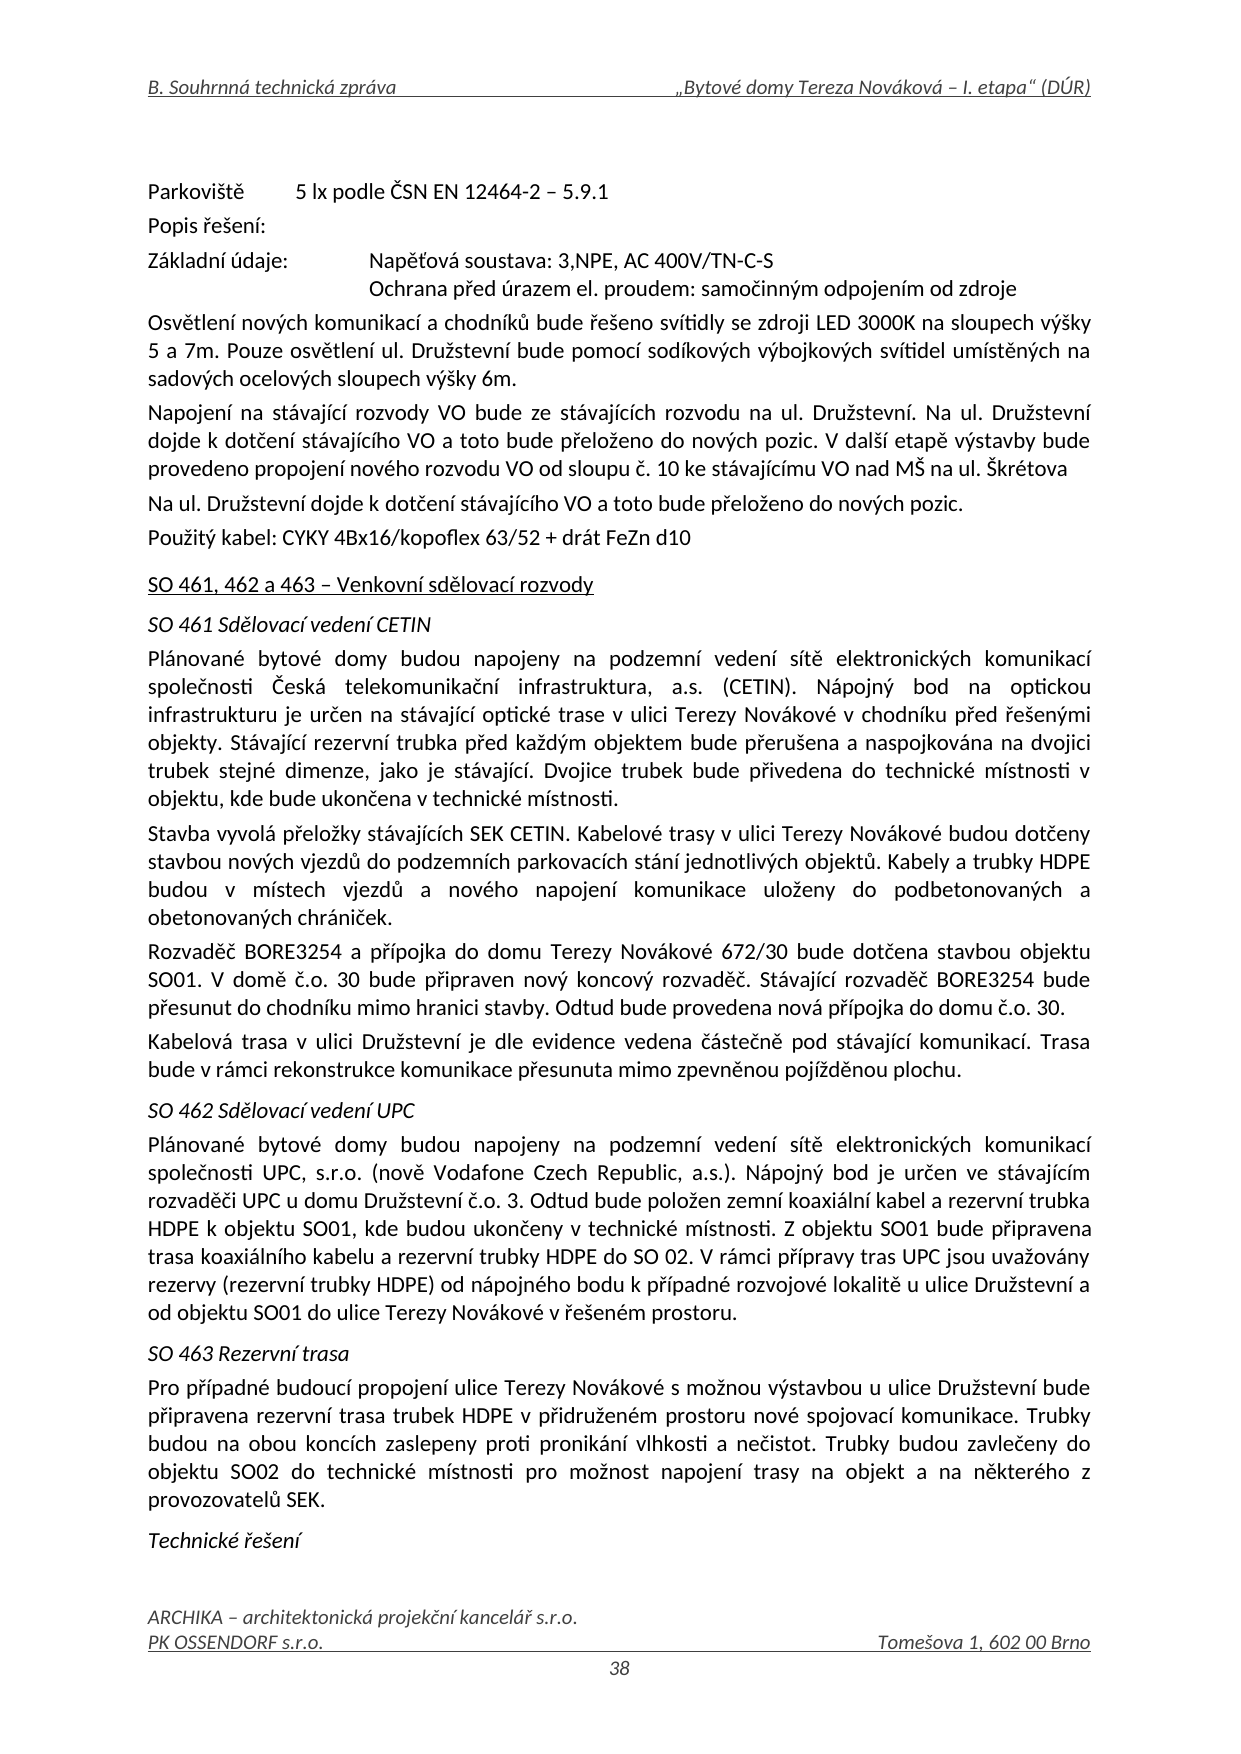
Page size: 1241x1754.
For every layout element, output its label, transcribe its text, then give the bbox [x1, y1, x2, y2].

text Základní údaje: Napěťová soustava: 3,NPE, AC 400V/TN-C-S [148, 246, 1092, 274]
text Plánované bytové domy budou napojeny na podzemní vedení sítě elektronických komunikací společnosti UPC, s.r.o. (nově Vodafone Czech Republic, a.s.). Nápojný bod je určen ve stávajícím rozvaděči UPC u domu Družstevní č.o. 3. Odtud bude položen zemní koaxiální kabel a rezervní trubka HDPE k objektu SO01, kde budou ukončeny v technické místnosti. Z objektu SO01 bude připravena trasa koaxiálního kabelu a rezervní trubky HDPE do SO 02. V rámci přípravy tras UPC jsou uvažovány rezervy (rezervní trubky HDPE) od nápojného bodu k případné rozvojové lokalitě u ulice Družstevní a od objektu SO01 do ulice Terezy Novákové v řešeném prostoru. [148, 1130, 1092, 1326]
text Popis řešení: [148, 211, 1092, 239]
text Pro případné budoucí propojení ulice Terezy Novákové s možnou výstavbou u ulice Družstevní bude připravena rezervní trasa trubek HDPE v přidruženém prostoru nové spojovací komunikace. Trubky budou na obou koncích zaslepeny proti pronikání vlhkosti a nečistot. Trubky budou zavlečeny do objektu SO02 do technické místnosti pro možnost napojení trasy na objekt a na některého z provozovatelů SEK. [148, 1373, 1092, 1513]
text Parkoviště 5 lx podle ČSN EN 12464-2 – 5.9.1 [148, 177, 1092, 205]
text Ochrana před úrazem el. proudem: samočinným odpojením od zdroje [295, 274, 1092, 302]
text SO 461 Sdělovací vedení CETIN [148, 610, 1092, 638]
text Kabelová trasa v ulici Družstevní je dle evidence vedena částečně pod stávající komunikací. Trasa bude v rámci rekonstrukce komunikace přesunuta mimo zpevněnou pojížděnou plochu. [148, 1027, 1092, 1083]
text Použitý kabel: CYKY 4Bx16/kopoflex 63/52 + drát FeZn d10 [148, 523, 1092, 551]
text Technické řešení [148, 1526, 1092, 1554]
text SO 463 Rezervní trasa [148, 1339, 1092, 1367]
text Stavba vyvolá přeložky stávajících SEK CETIN. Kabelové trasy v ulici Terezy Novákové budou dotčeny stavbou nových vjezdů do podzemních parkovacích stání jednotlivých objektů. Kabely a trubky HDPE budou v místech vjezdů a nového napojení komunikace uloženy do podbetonovaných a obetonovaných chrániček. [148, 819, 1092, 931]
text SO 461, 462 a 463 – Venkovní sdělovací rozvody [148, 570, 1092, 598]
text Plánované bytové domy budou napojeny na podzemní vedení sítě elektronických komunikací společnosti Česká telekomunikační infrastruktura, a.s. (CETIN). Nápojný bod na optickou infrastrukturu je určen na stávající optické trase v ulici Terezy Novákové v chodníku před řešenými objekty. Stávající rezervní trubka před každým objektem bude přerušena a naspojkována na dvojici trubek stejné dimenze, jako je stávající. Dvojice trubek bude přivedena do technické místnosti v objektu, kde bude ukončena v technické místnosti. [148, 644, 1092, 813]
text Osvětlení nových komunikací a chodníků bude řešeno svítidly se zdroji LED 3000K na sloupech výšky 5 a 7m. Pouze osvětlení ul. Družstevní bude pomocí sodíkových výbojkových svítidel umístěných na sadových ocelových sloupech výšky 6m. [148, 308, 1092, 392]
text SO 462 Sdělovací vedení UPC [148, 1096, 1092, 1124]
text Rozvaděč BORE3254 a přípojka do domu Terezy Novákové 672/30 bude dotčena stavbou objektu SO01. V domě č.o. 30 bude připraven nový koncový rozvaděč. Stávající rozvaděč BORE3254 bude přesunut do chodníku mimo hranici stavby. Odtud bude provedena nová přípojka do domu č.o. 30. [148, 937, 1092, 1021]
text Napojení na stávající rozvody VO bude ze stávajících rozvodu na ul. Družstevní. Na ul. Družstevní dojde k dotčení stávajícího VO a toto bude přeloženo do nových pozic. V další etapě výstavby bude provedeno propojení nového rozvodu VO od sloupu č. 10 ke stávajícímu VO nad MŠ na ul. Škrétova [148, 398, 1092, 482]
text Na ul. Družstevní dojde k dotčení stávajícího VO a toto bude přeloženo do nových pozic. [148, 489, 1092, 517]
